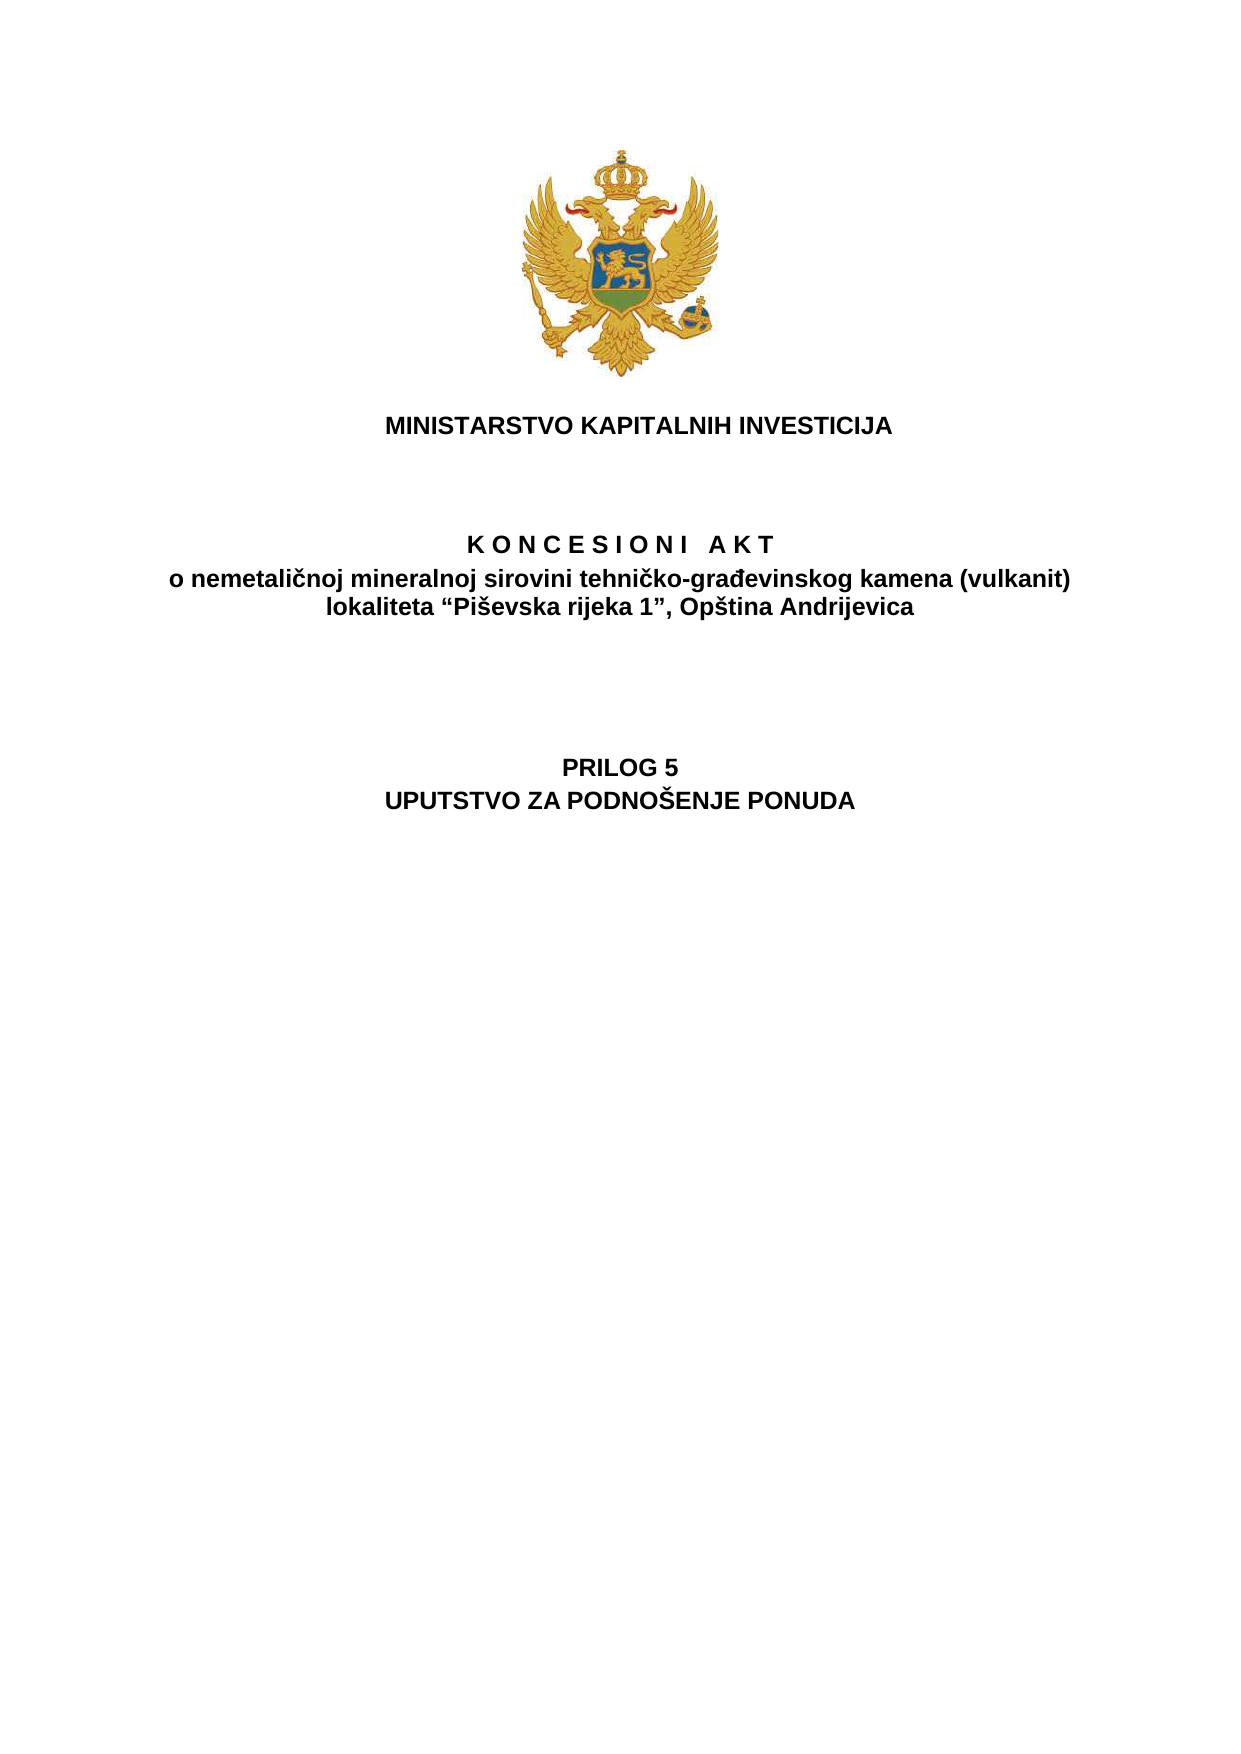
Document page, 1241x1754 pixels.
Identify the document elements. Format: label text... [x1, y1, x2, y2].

text MINISTARSTVO KAPITALNIH INVESTICIJA [187, 411, 1090, 440]
text PRILOG 5 [150, 753, 1090, 782]
text o nemetaličnoj mineralnoj sirovini tehničko-građevinskog kamena (vulkanit) [150, 563, 1090, 592]
text UPUTSTVO ZA PODNOŠENJE PONUDA [150, 786, 1090, 815]
text K O N C E S I O N I A K T [150, 531, 1090, 559]
text lokaliteta “Piševska rijeka 1”, Opština Andrijevica [150, 592, 1090, 621]
picture [521, 150, 719, 377]
